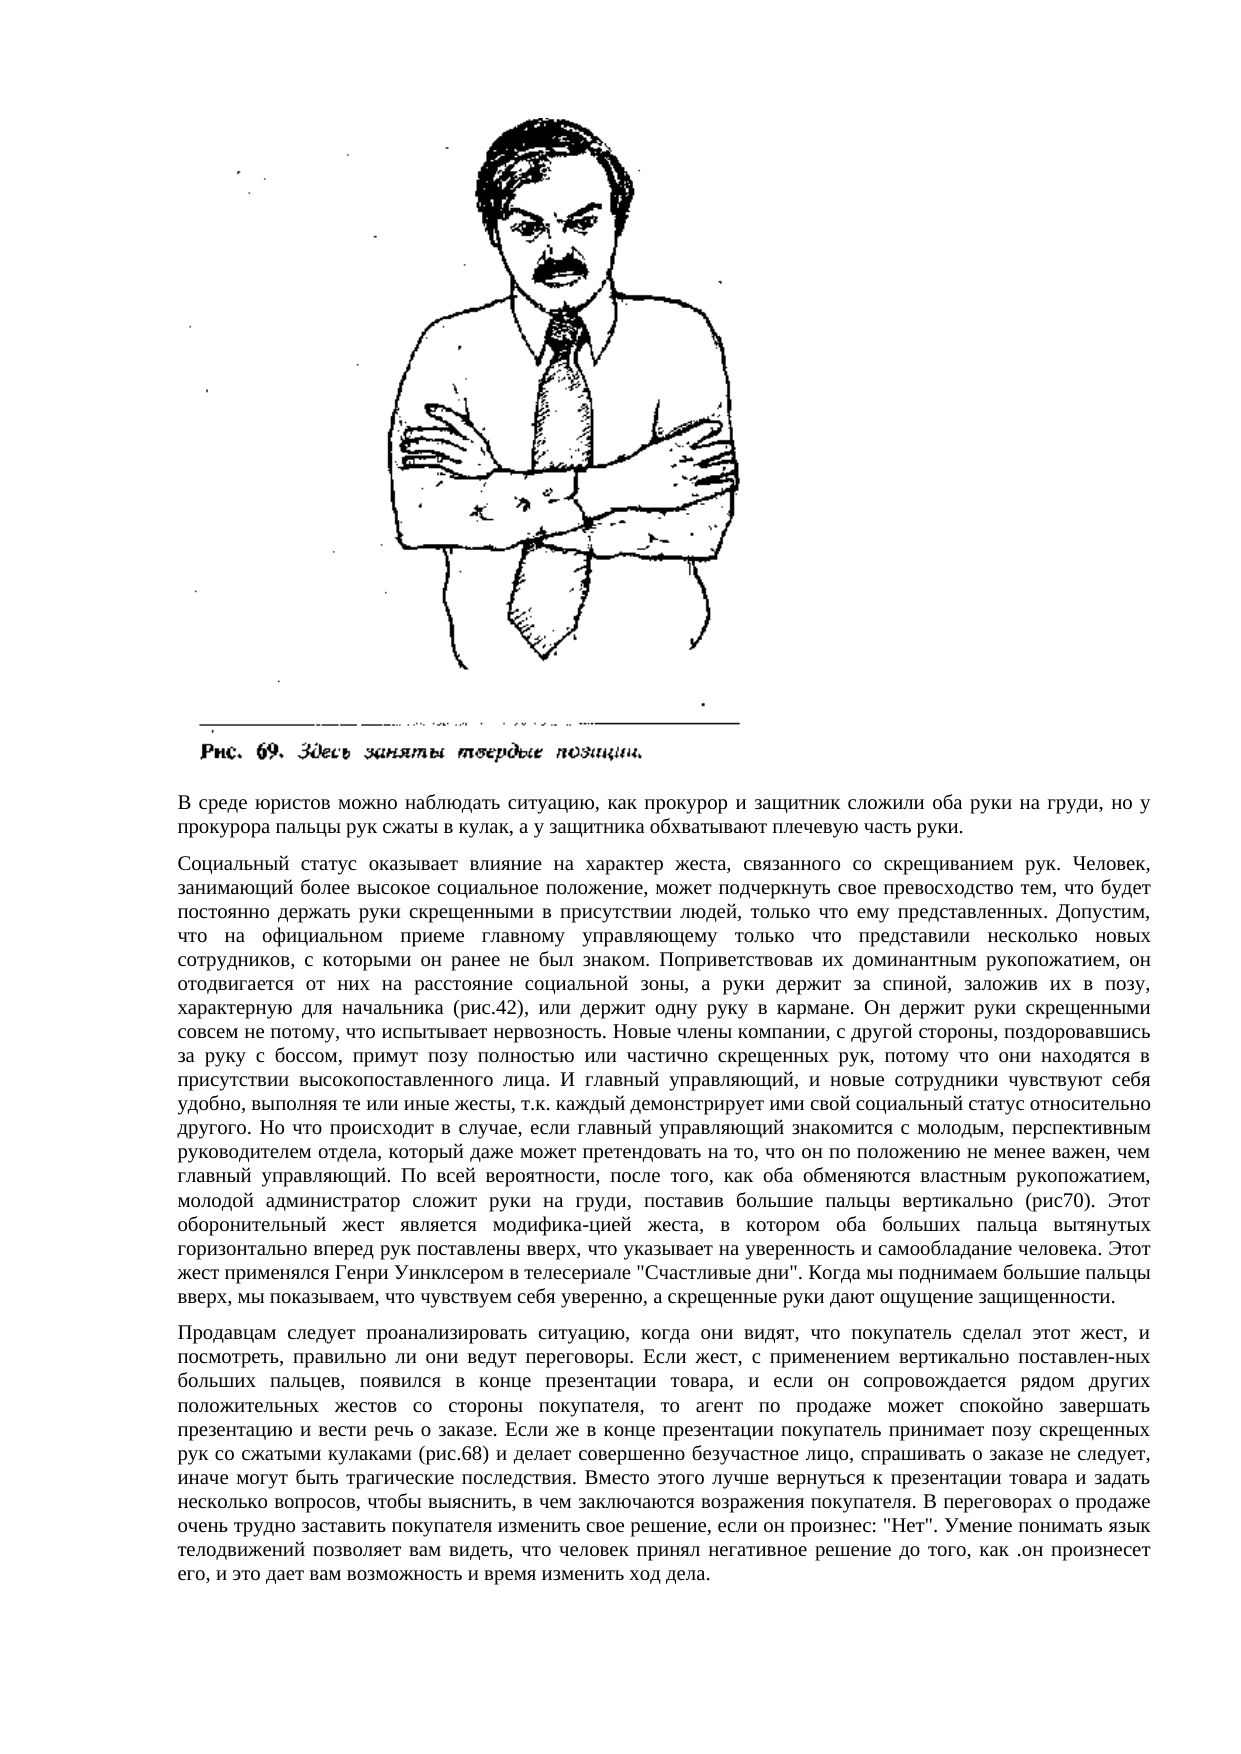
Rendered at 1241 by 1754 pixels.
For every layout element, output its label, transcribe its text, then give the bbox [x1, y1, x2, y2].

text Продавцам следует проанализировать ситуацию, когда они видят, что покупатель сделал этот жест, и посмотреть, правильно ли они ведут переговоры. Если жест, с применением вертикально поставлен-ных больших пальцев, появился в конце презентации товара, и если он сопровождается рядом других положительных жестов со стороны покупателя, то агент по продаже может спокойно завершать презентацию и вести речь о заказе. Если же в конце презентации покупатель принимает позу скрещенных рук со сжатыми кулаками (рис.68) и делает совершенно безучастное лицо, спрашивать о заказе не следует, иначе могут быть трагические последствия. Вместо этого лучше вернуться к презентации товара и задать несколько вопросов, чтобы выяснить, в чем заключаются возражения покупателя. В переговорах о продаже очень трудно заставить покупателя изменить свое решение, если он произнес: "Нет". Умение понимать язык телодвижений позволяет вам видеть, что человек принял негативное решение до того, как .он произнесет его, и это дает вам возможность и время изменить ход дела. [177, 1320, 1152, 1585]
picture [177, 118, 740, 778]
text Социальный статус оказывает влияние на характер жеста, связанного со скрещиванием рук. Человек, занимающий более высокое социальное положение, может подчеркнуть свое превосходство тем, что будет постоянно держать руки скрещенными в присутствии людей, только что ему представленных. Допустим, что на официальном приеме главному управляющему только что представили несколько новых сотрудников, с которыми он ранее не был знаком. Поприветствовав их доминантным рукопожатием, он отодвигается от них на расстояние социальной зоны, а руки держит за спиной, заложив их в позу, характерную для начальника (рис.42), или держит одну руку в кармане. Он держит руки скрещенными совсем не потому, что испытывает нервозность. Новые члены компании, с другой стороны, поздоровавшись за руку с боссом, примут позу полностью или частично скрещенных рук, потому что они находятся в присутствии высокопоставленного лица. И главный управляющий, и новые сотрудники чувствуют себя удобно, выполняя те или иные жесты, т.к. каждый демонстрирует ими свой социальный статус относительно другого. Но что происходит в случае, если главный управляющий знакомится с молодым, перспективным руководителем отдела, который даже может претендовать на то, что он по положению не менее важен, чем главный управляющий. По всей вероятности, после того, как оба обменяются властным рукопожатием, молодой администратор сложит руки на груди, поставив большие пальцы вертикально (рис70). Этот оборонительный жест является модифика-цией жеста, в котором оба больших пальца вытянутых горизонтально вперед рук поставлены вверх, что указывает на уверенность и самообладание человека. Этот жест применялся Генри Уинклсером в телесериале "Счастливые дни". Когда мы поднимаем большие пальцы вверх, мы показываем, что чувствуем себя уверенно, а скрещенные руки дают ощущение защищенности. [177, 851, 1152, 1308]
text В среде юристов можно наблюдать ситуацию, как прокурор и защитник сложили оба руки на груди, но у прокурора пальцы рук сжаты в кулак, а у защитника обхватывают плечевую часть руки. [177, 790, 1152, 838]
